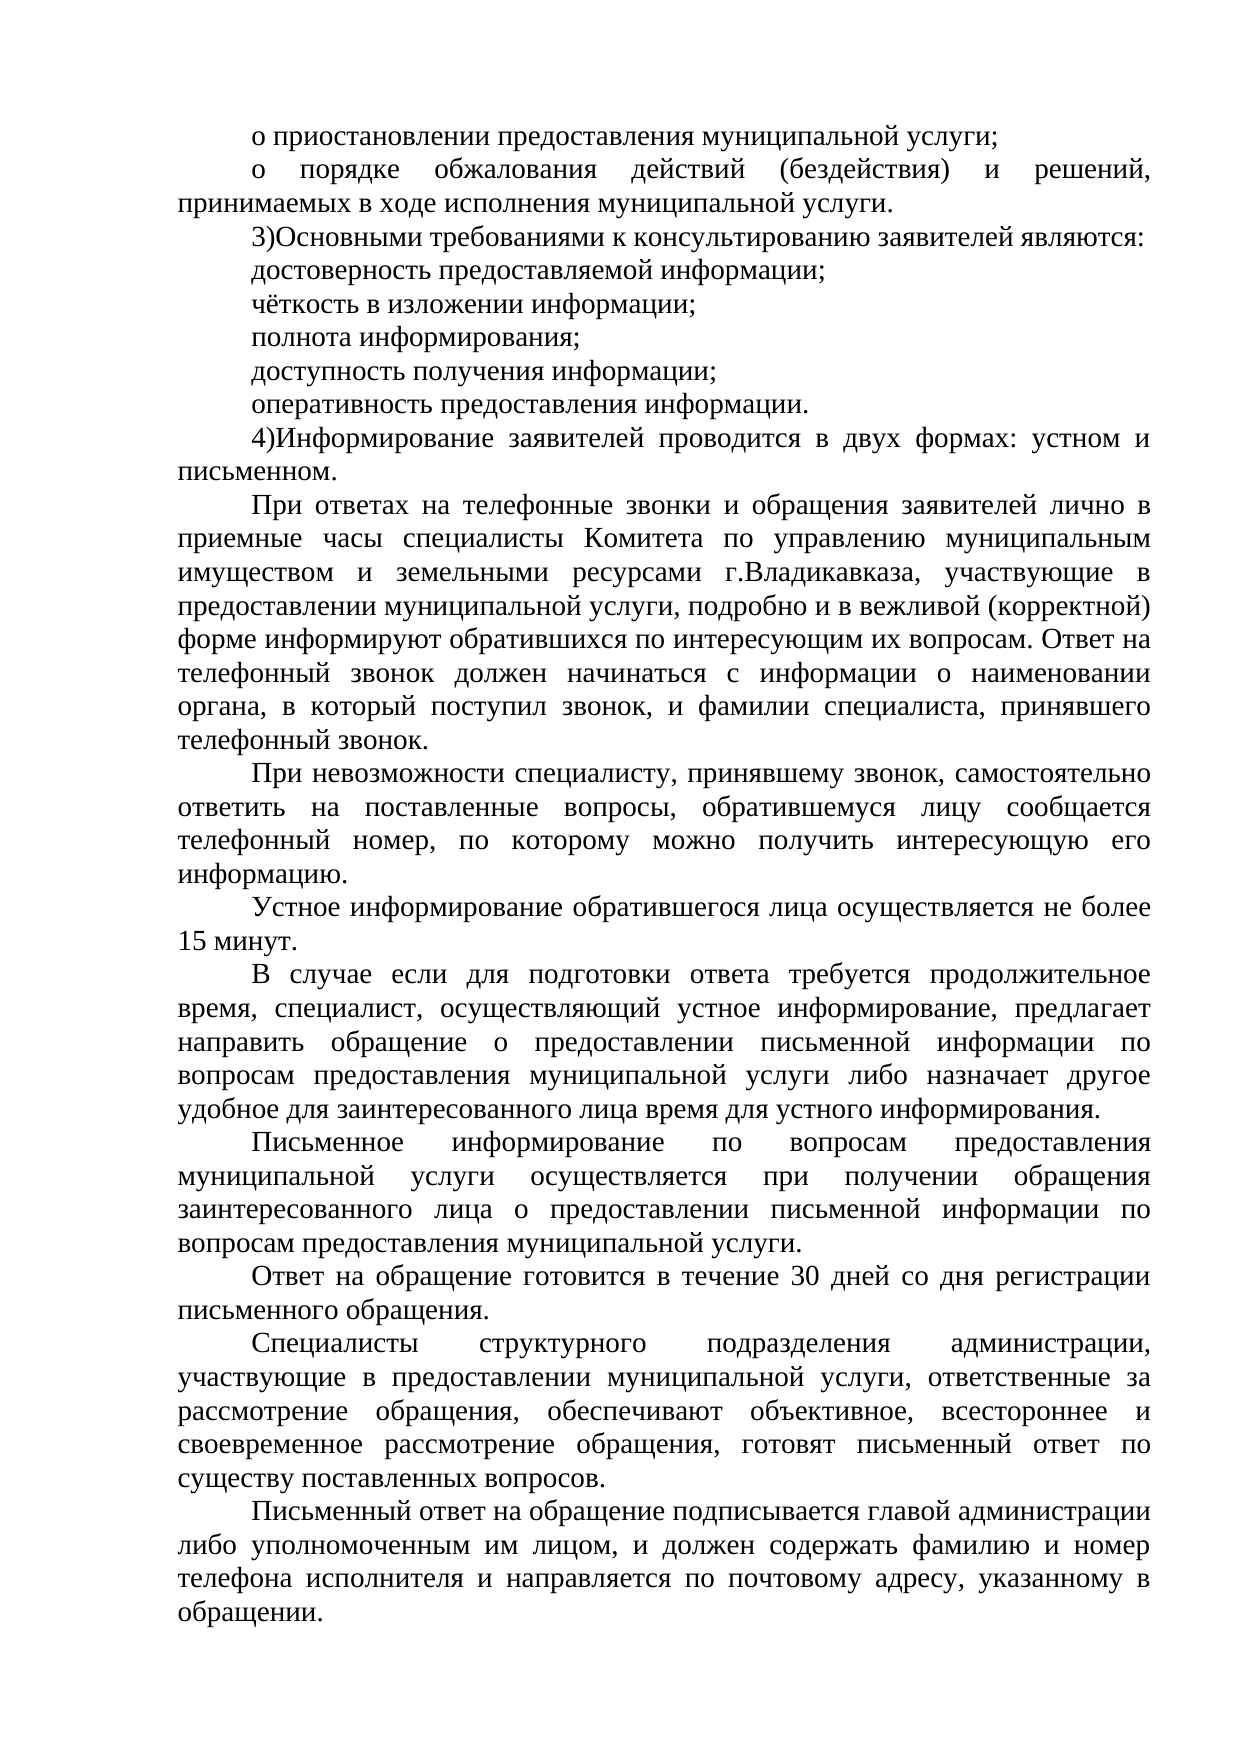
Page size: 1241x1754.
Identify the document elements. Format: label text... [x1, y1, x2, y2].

text Письменный ответ на обращение подписывается главой администрации либо уполномоченным им лицом, и должен содержать фамилию и номер телефона исполнителя и направляется по почтовому адресу, указанному в обращении. [177, 1493, 1152, 1627]
text оперативность предоставления информации. [177, 386, 1152, 420]
text о приостановлении предоставления муниципальной услуги; [177, 118, 1152, 152]
text 3)Основными требованиями к консультированию заявителей являются: [177, 219, 1152, 252]
text полнота информирования; [177, 319, 1152, 353]
text доступность получения информации; [177, 353, 1152, 386]
text достоверность предоставляемой информации; [177, 252, 1152, 286]
text Устное информирование обратившегося лица осуществляется не более 15 минут. [177, 889, 1152, 957]
text о порядке обжалования действий (бездействия) и решений, принимаемых в ходе исполнения муниципальной услуги. [177, 152, 1152, 219]
text Письменное информирование по вопросам предоставления муниципальной услуги осуществляется при получении обращения заинтересованного лица о предоставлении письменной информации по вопросам предоставления муниципальной услуги. [177, 1124, 1152, 1258]
text При невозможности специалисту, принявшему звонок, самостоятельно ответить на поставленные вопросы, обратившемуся лицу сообщается телефонный номер, по которому можно получить интересующую его информацию. [177, 755, 1152, 889]
text Специалисты структурного подразделения администрации, участвующие в предоставлении муниципальной услуги, ответственные за рассмотрение обращения, обеспечивают объективное, всестороннее и своевременное рассмотрение обращения, готовят письменный ответ по существу поставленных вопросов. [177, 1326, 1152, 1493]
text чёткость в изложении информации; [177, 286, 1152, 319]
text При ответах на телефонные звонки и обращения заявителей лично в приемные часы специалисты Комитета по управлению муниципальным имуществом и земельными ресурсами г.Владикавказа, участвующие в предоставлении муниципальной услуги, подробно и в вежливой (корректной) форме информируют обратившихся по интересующим их вопросам. Ответ на телефонный звонок должен начинаться с информации о наименовании органа, в который поступил звонок, и фамилии специалиста, принявшего телефонный звонок. [177, 487, 1152, 755]
text В случае если для подготовки ответа требуется продолжительное время, специалист, осуществляющий устное информирование, предлагает направить обращение о предоставлении письменной информации по вопросам предоставления муниципальной услуги либо назначает другое удобное для заинтересованного лица время для устного информирования. [177, 957, 1152, 1124]
text Ответ на обращение готовится в течение 30 дней со дня регистрации письменного обращения. [177, 1258, 1152, 1326]
text 4)Информирование заявителей проводится в двух формах: устном и письменном. [177, 420, 1152, 487]
